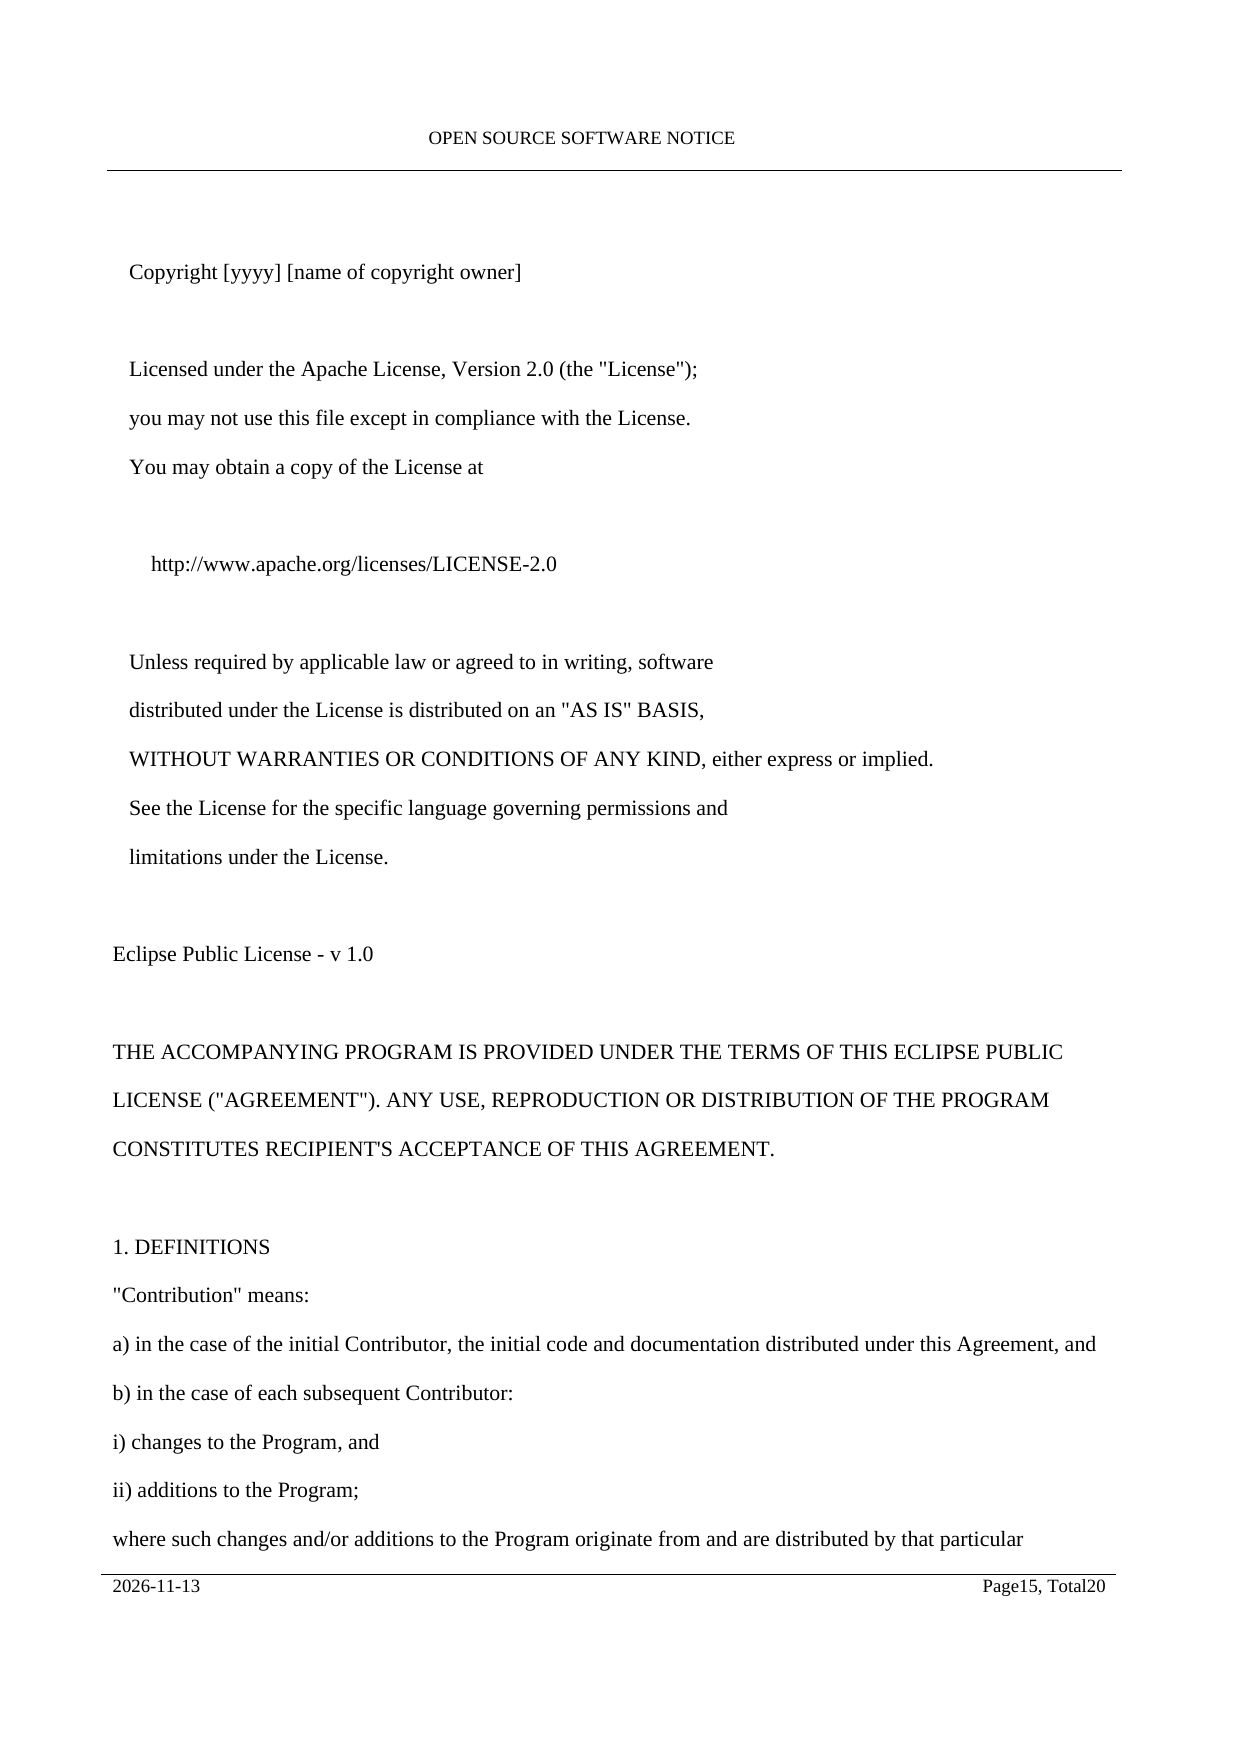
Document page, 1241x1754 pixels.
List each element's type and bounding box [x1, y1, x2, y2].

text [112, 206, 1128, 1555]
